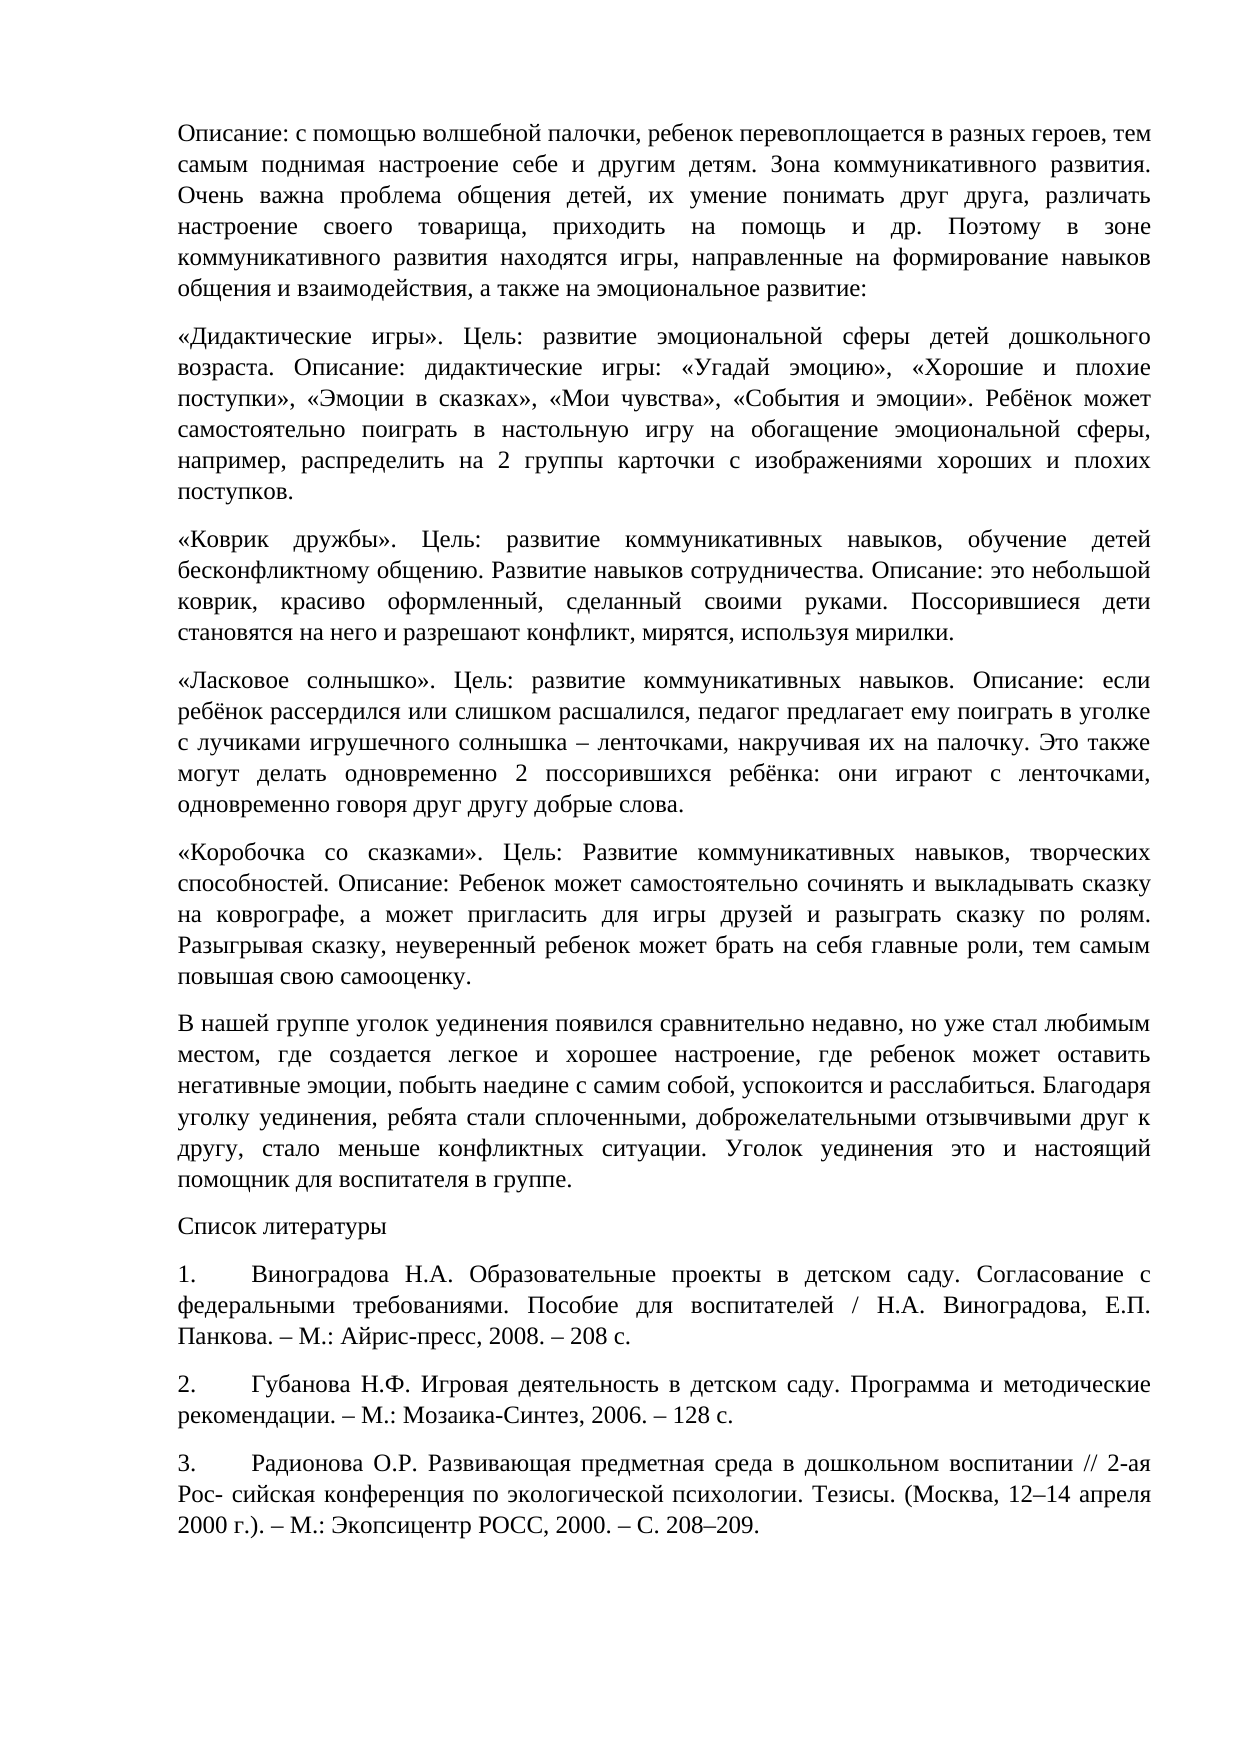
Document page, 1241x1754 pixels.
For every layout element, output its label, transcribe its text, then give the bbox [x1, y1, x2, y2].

text «Коврик дружбы». Цель: развитие коммуникативных навыков, обучение детей бесконфликтному общению. Развитие навыков сотрудничества. Описание: это небольшой коврик, красиво оформленный, сделанный своими руками. Поссорившиеся дети становятся на него и разрешают конфликт, мирятся, используя мирилки. [177, 524, 1152, 646]
text 3. Радионова О.Р. Развивающая предметная среда в дошкольном воспитании // 2-ая Рос- сийская конференция по экологической психологии. Тезисы. (Москва, 12–14 апреля 2000 г.). – М.: Экопсицентр РОСС, 2000. – С. 208–209. [177, 1448, 1152, 1538]
text 2. Губанова Н.Ф. Игровая деятельность в детском саду. Программа и методические рекомендации. – М.: Мозаика-Синтез, 2006. – 128 с. [177, 1369, 1152, 1429]
text Описание: с помощью волшебной палочки, ребенок перевоплощается в разных героев, тем самым поднимая настроение себе и другим детям. Зона коммуникативного развития. Очень важна проблема общения детей, их умение понимать друг друга, различать настроение своего товарища, приходить на помощь и др. Поэтому в зоне коммуникативного развития находятся игры, направленные на формирование навыков общения и взаимодействия, а также на эмоциональное развитие: [177, 118, 1152, 302]
text Список литературы [177, 1211, 1152, 1240]
text 1. Виноградова Н.А. Образовательные проекты в детском саду. Согласование с федеральными требованиями. Пособие для воспитателей / Н.А. Виноградова, Е.П. Панкова. – М.: Айрис-пресс, 2008. – 208 с. [177, 1259, 1152, 1350]
text «Коробочка со сказками». Цель: Развитие коммуникативных навыков, творческих способностей. Описание: Ребенок может самостоятельно сочинять и выкладывать сказку на коврографе, а может пригласить для игры друзей и разыграть сказку по ролям. Разыгрывая сказку, неуверенный ребенок может брать на себя главные роли, тем самым повышая свою самооценку. [177, 837, 1152, 989]
text «Дидактические игры». Цель: развитие эмоциональной сферы детей дошкольного возраста. Описание: дидактические игры: «Угадай эмоцию», «Хорошие и плохие поступки», «Эмоции в сказках», «Мои чувства», «События и эмоции». Ребёнок может самостоятельно поиграть в настольную игру на обогащение эмоциональной сферы, например, распределить на 2 группы карточки с изображениями хороших и плохих поступков. [177, 321, 1152, 505]
text «Ласковое солнышко». Цель: развитие коммуникативных навыков. Описание: если ребёнок рассердился или слишком расшалился, педагог предлагает ему поиграть в уголке с лучиками игрушечного солнышка – ленточками, накручивая их на палочку. Это также могут делать одновременно 2 поссорившихся ребёнка: они играют с ленточками, одновременно говоря друг другу добрые слова. [177, 665, 1152, 818]
text В нашей группе уголок уединения появился сравнительно недавно, но уже стал любимым местом, где создается легкое и хорошее настроение, где ребенок может оставить негативные эмоции, побыть наедине с самим собой, успокоится и расслабиться. Благодаря уголку уединения, ребята стали сплоченными, доброжелательными отзывчивыми друг к другу, стало меньше конфликтных ситуации. Уголок уединения это и настоящий помощник для воспитателя в группе. [177, 1008, 1152, 1192]
